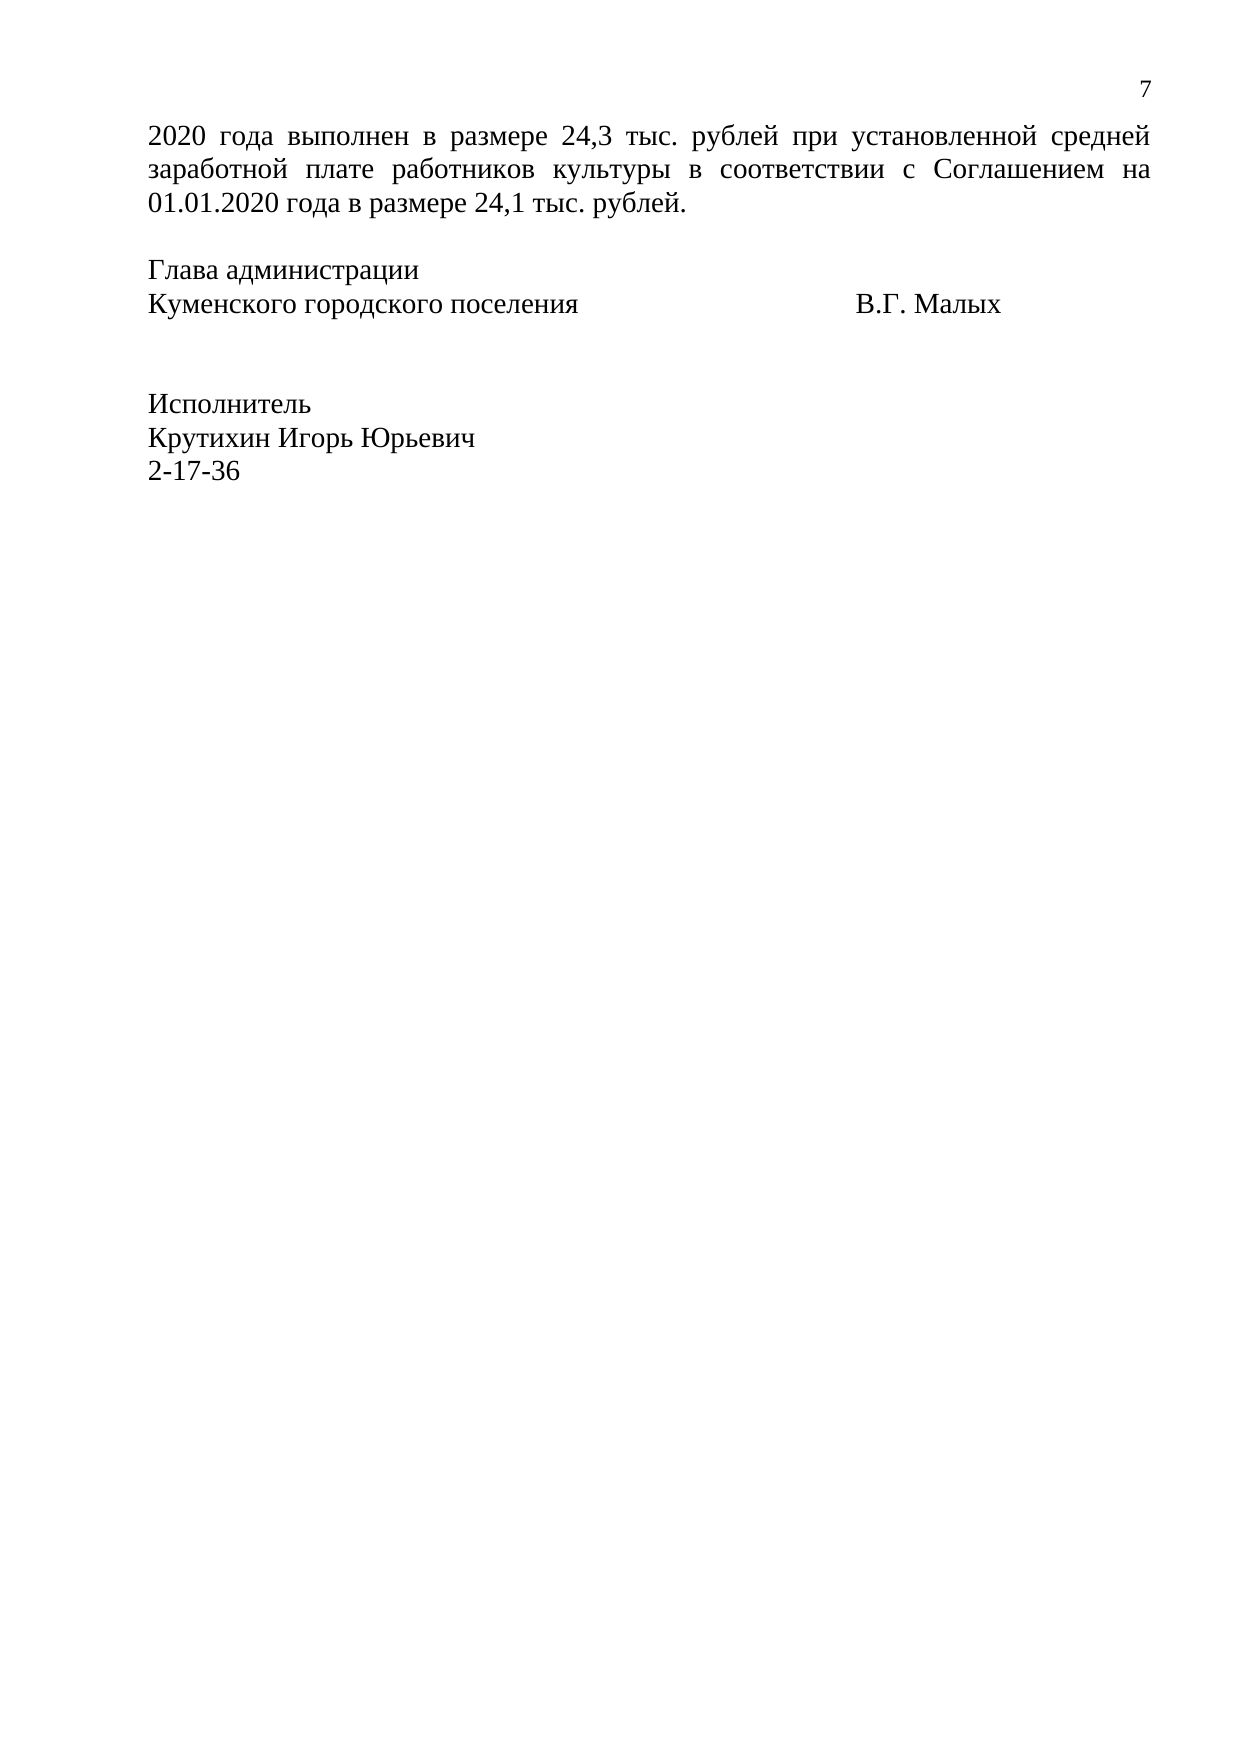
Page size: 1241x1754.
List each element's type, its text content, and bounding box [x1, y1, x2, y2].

text Исполнитель [148, 386, 1152, 420]
text Глава администрации [148, 252, 1152, 286]
text 2-17-36 [148, 453, 1152, 487]
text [148, 118, 1152, 219]
text Куменского городского поселения В.Г. Малых [148, 286, 1152, 319]
text Крутихин Игорь Юрьевич [148, 420, 1152, 453]
